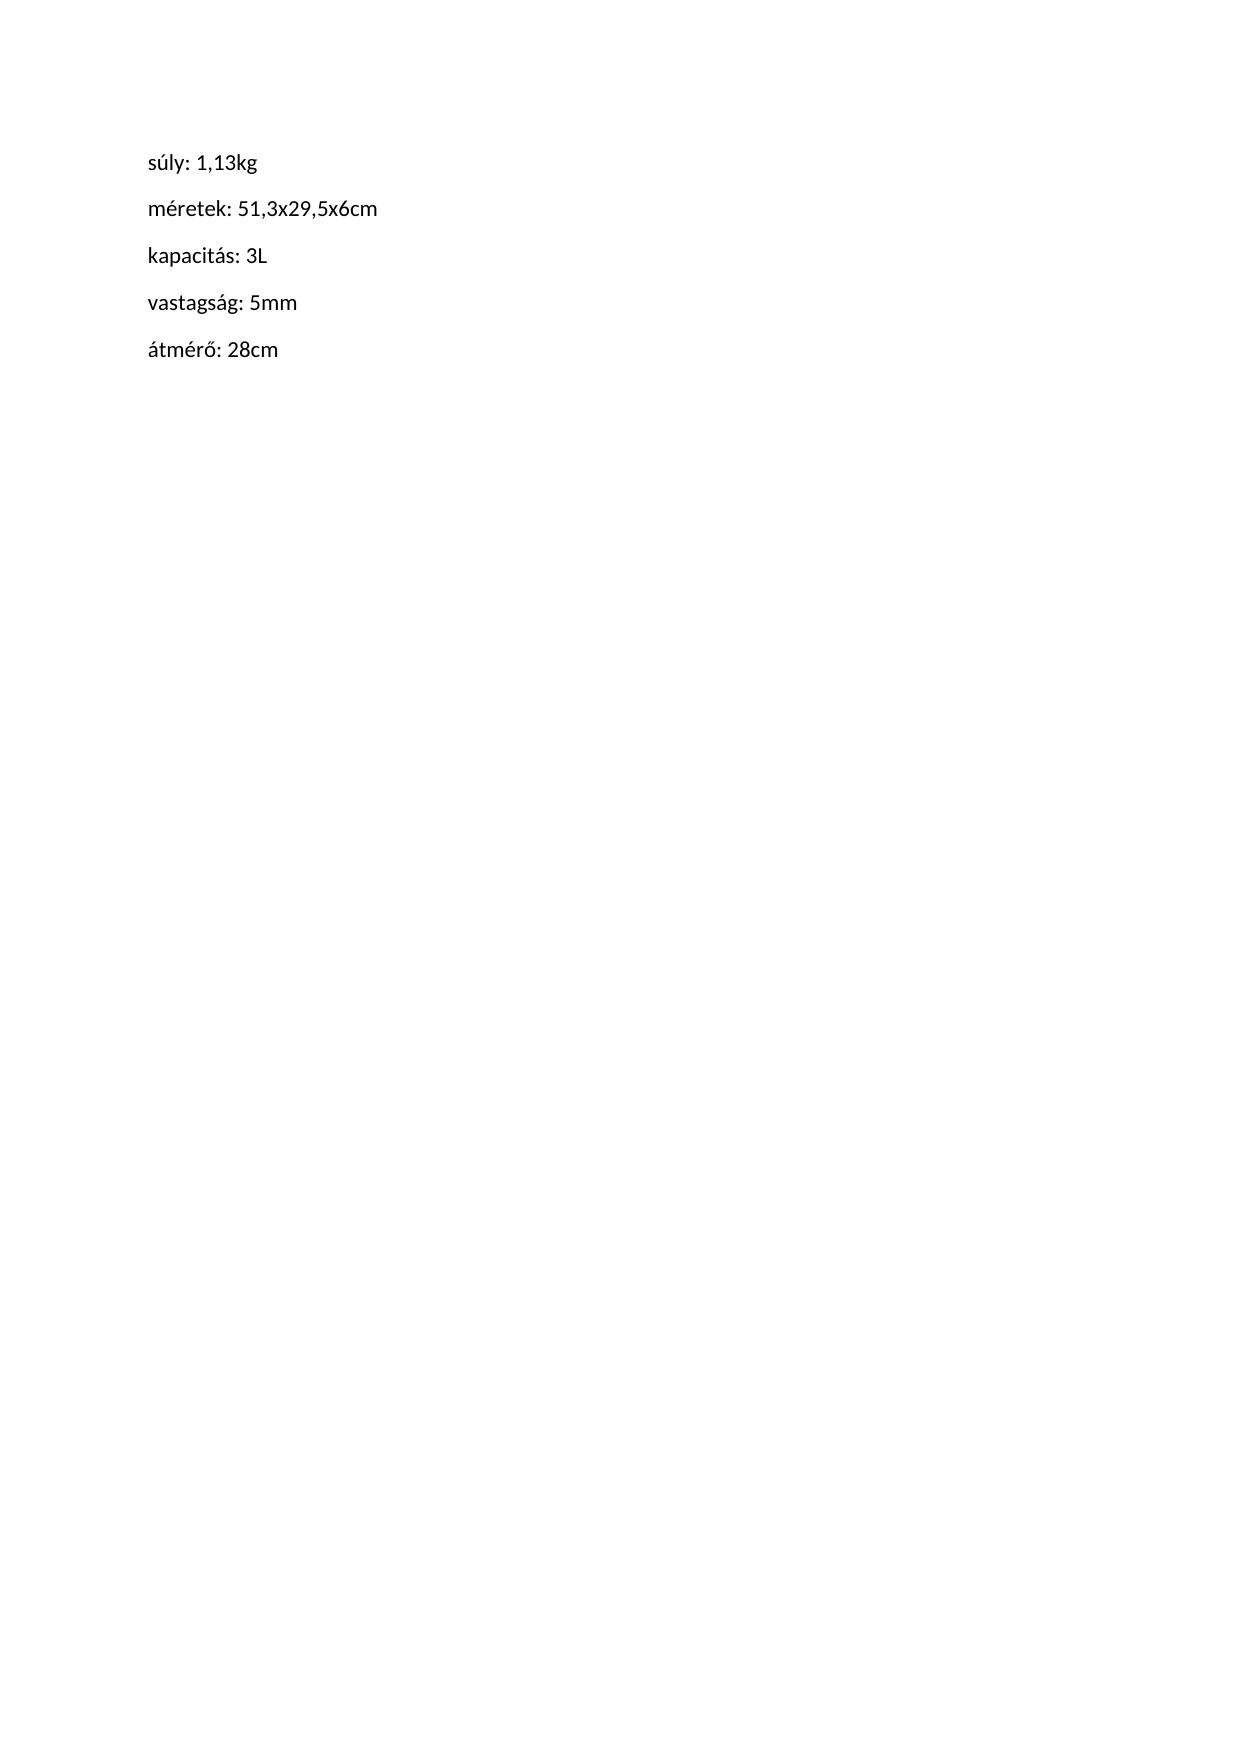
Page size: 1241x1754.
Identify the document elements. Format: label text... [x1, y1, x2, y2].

text súly: 1,13kg [148, 148, 1093, 176]
text vastagság: 5mm [148, 288, 1093, 316]
text átmérő: 28cm [148, 335, 1093, 363]
text méretek: 51,3x29,5x6cm [148, 194, 1093, 222]
text kapacitás: 3L [148, 241, 1093, 269]
